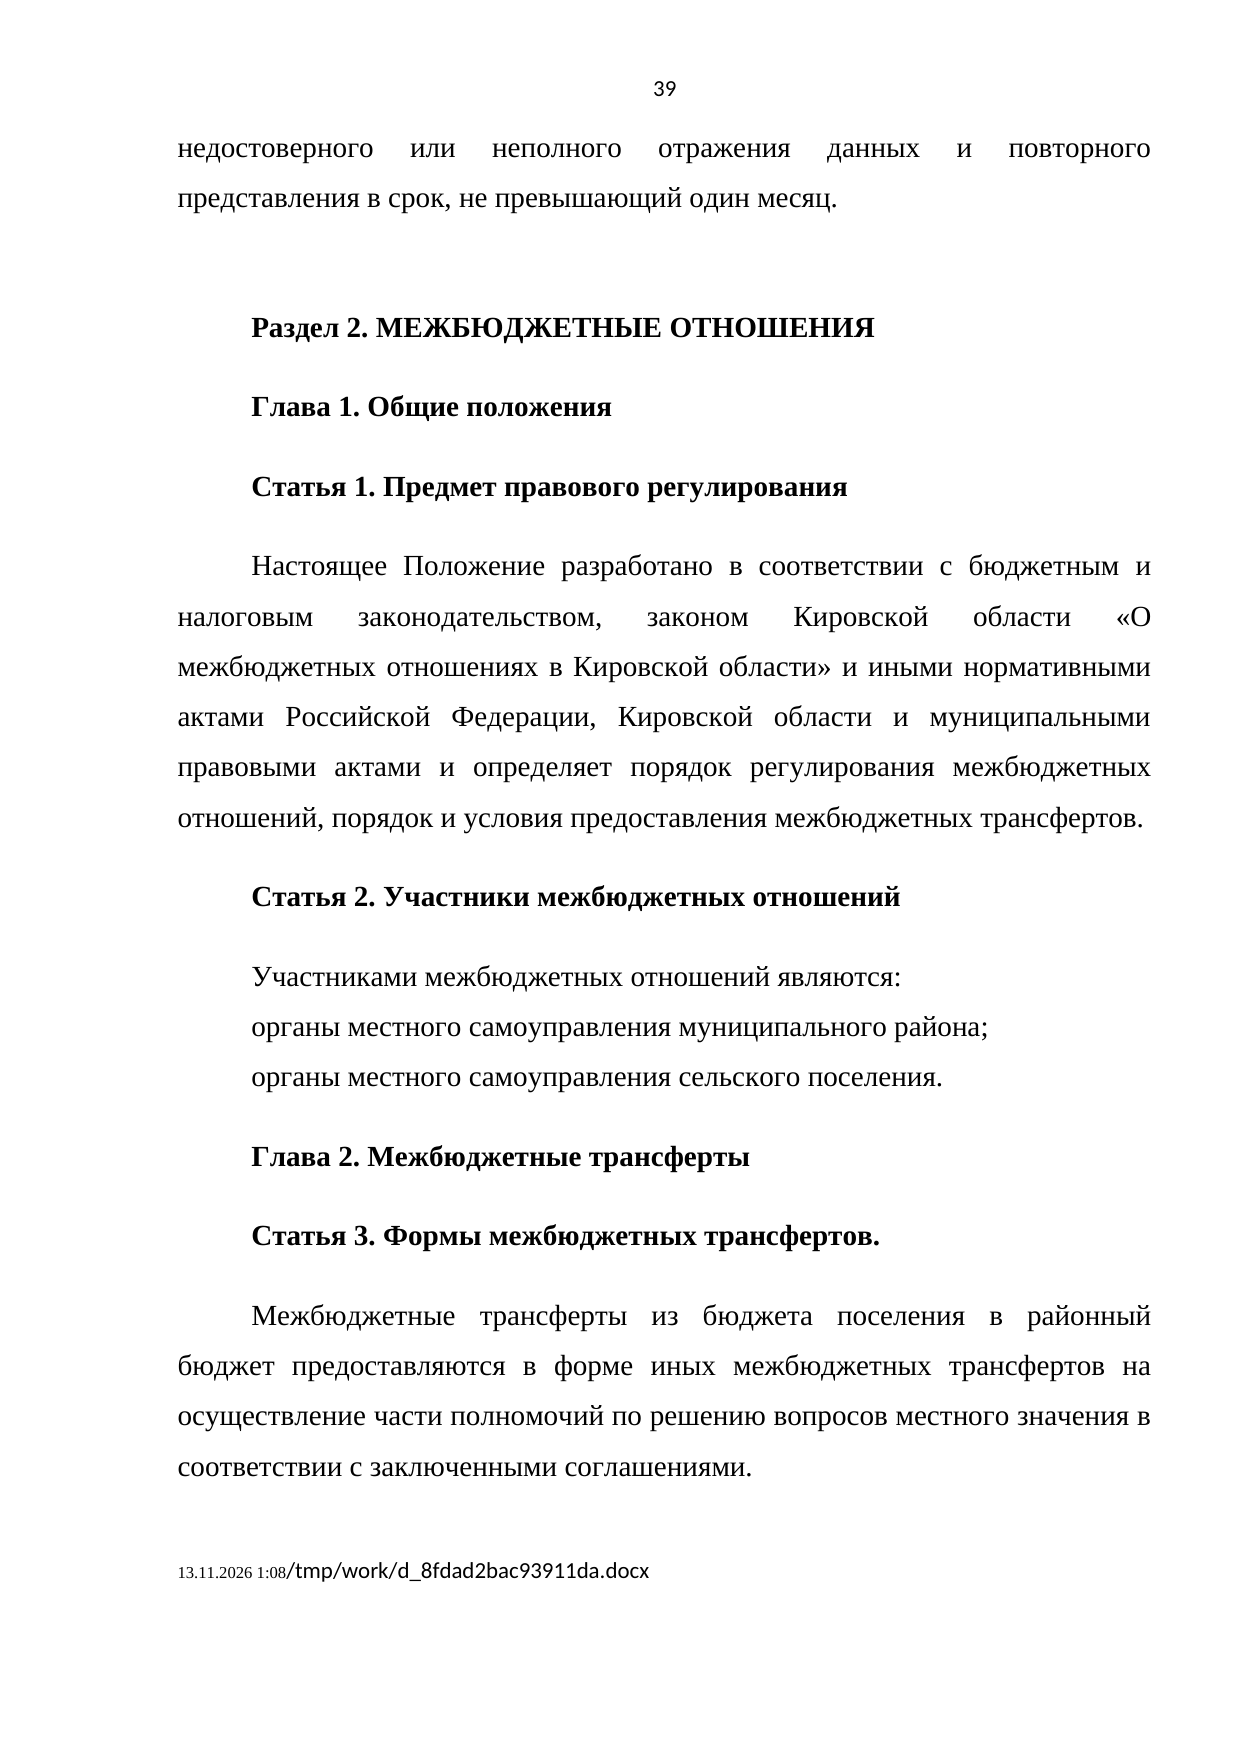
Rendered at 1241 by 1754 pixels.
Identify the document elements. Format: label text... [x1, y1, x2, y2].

text Межбюджетные трансферты из бюджета поселения в районный бюджет предоставляются в форме иных межбюджетных трансфертов на осуществление части полномочий по решению вопросов местного значения в соответствии с заключенными соглашениями. [177, 1298, 1152, 1482]
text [177, 130, 1152, 214]
text Статья 3. Формы межбюджетных трансфертов. [177, 1218, 1152, 1252]
text Статья 1. Предмет правового регулирования [177, 469, 1152, 502]
text Глава 1. Общие положения [177, 389, 1152, 423]
text Участниками межбюджетных отношений являются: [177, 959, 1152, 992]
text Глава 2. Межбюджетные трансферты [177, 1139, 1152, 1172]
text Раздел 2. МЕЖБЮДЖЕТНЫЕ ОТНОШЕНИЯ [177, 310, 1152, 343]
text Настоящее Положение разработано в соответствии с бюджетным и налоговым законодательством, законом Кировской области «О межбюджетных отношениях в Кировской области» и иными нормативными актами Российской Федерации, Кировской области и муниципальными правовыми актами и определяет порядок регулирования межбюджетных отношений, порядок и условия предоставления межбюджетных трансфертов. [177, 548, 1152, 833]
text Статья 2. Участники межбюджетных отношений [177, 879, 1152, 913]
text органы местного самоуправления муниципального района; [177, 1009, 1152, 1043]
text органы местного самоуправления сельского поселения. [177, 1059, 1152, 1093]
